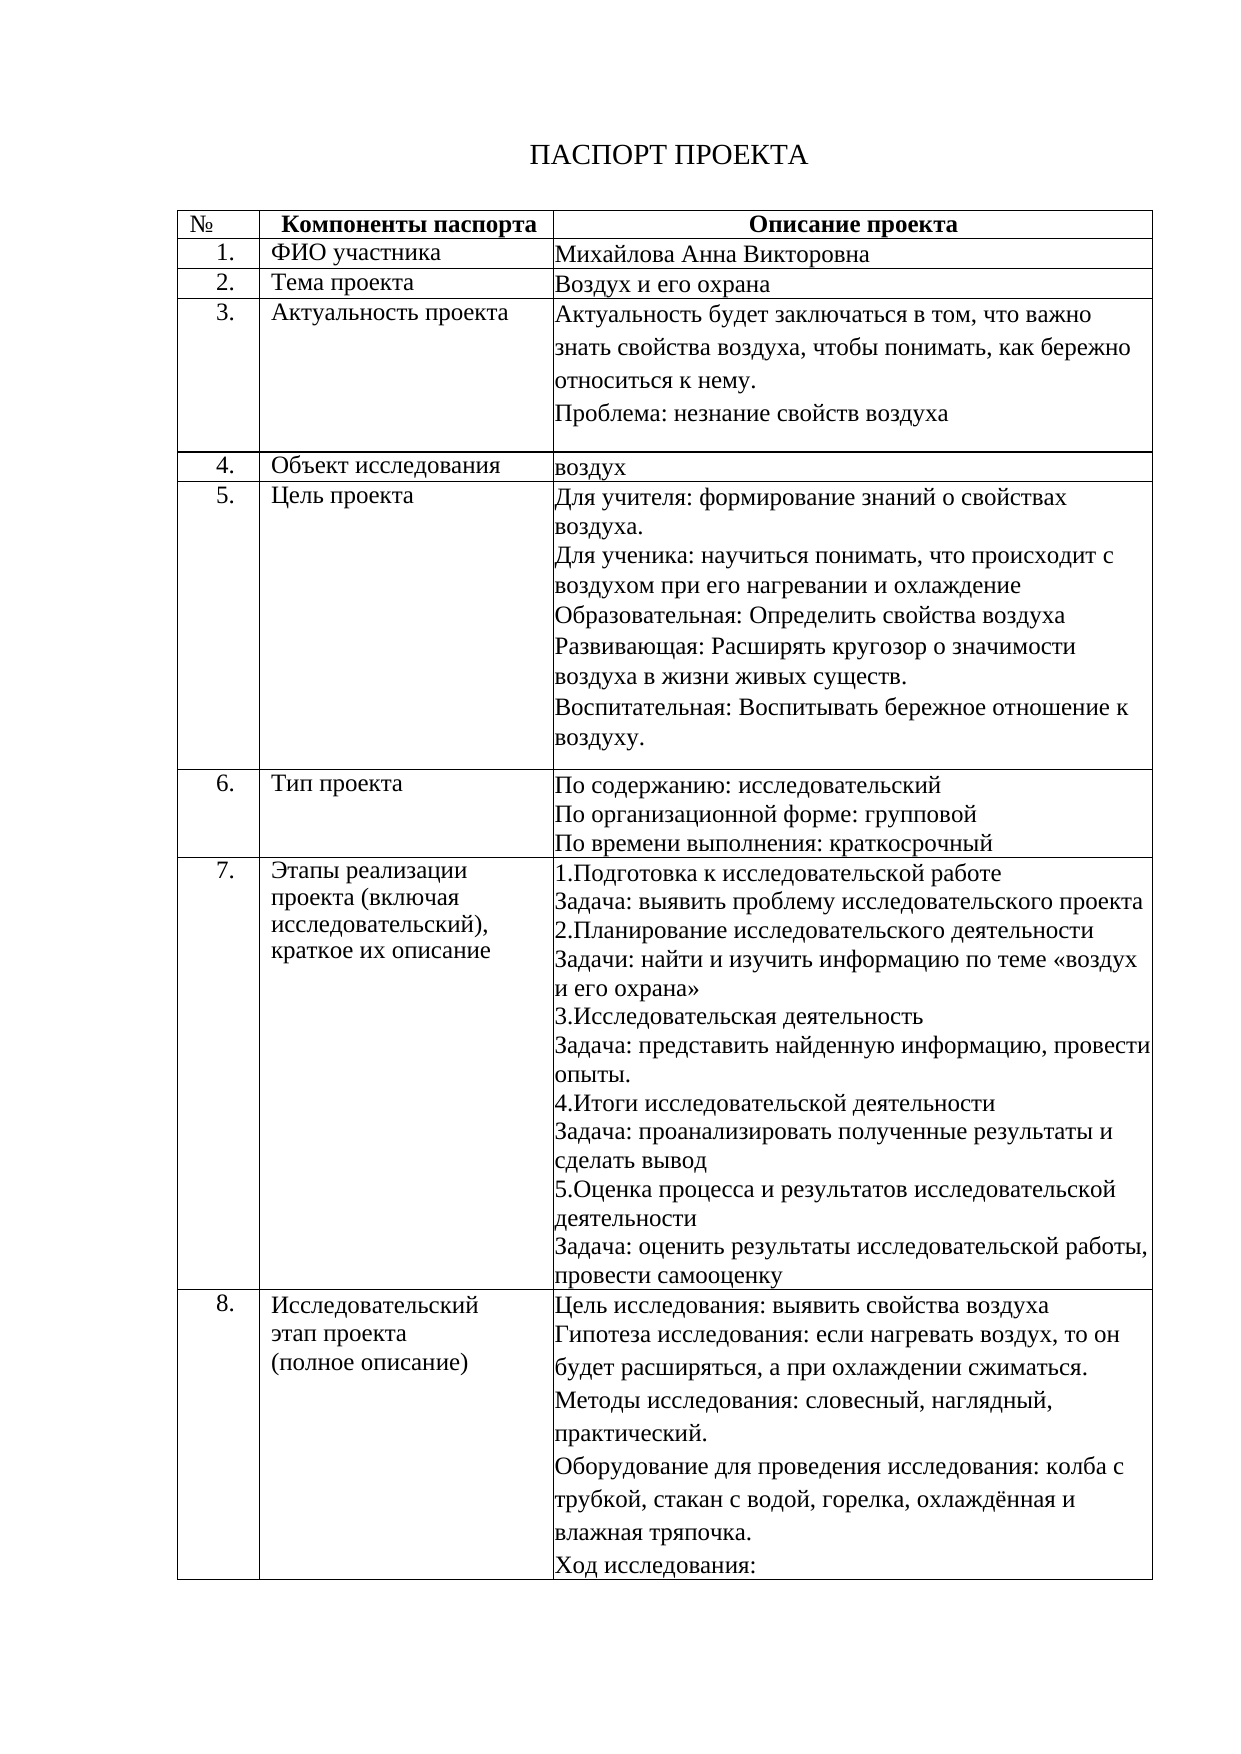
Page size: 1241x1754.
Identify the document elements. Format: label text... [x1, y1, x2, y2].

table_cell [178, 453, 259, 481]
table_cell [554, 1290, 1152, 1578]
table_cell ФИО участника [260, 239, 553, 268]
table_cell Цель проекта [260, 482, 553, 769]
table_cell 1.Подготовка к исследовательской работе Задача: выявить проблему исследовательского проекта 2.Планирование исследовательского деятельности Задачи: найти и изучить информацию по теме «воздух и его охрана» 3.Исследовательская деятельность Задача: представить найденную информацию, провести опыты. 4.Итоги исследовательской деятельности Задача: проанализировать полученные результаты и сделать вывод 5.Оценка процесса и результатов исследовательской деятельности Задача: оценить результаты исследовательской работы, провести самооценку [554, 858, 1152, 1289]
table_cell [178, 269, 259, 298]
table_cell Михайлова Анна Викторовна [554, 239, 1152, 268]
table_header Компоненты паспорта [260, 211, 553, 238]
text ПАСПОРТ ПРОЕКТА [254, 137, 1084, 171]
table_cell [178, 1290, 259, 1578]
table_cell [178, 482, 259, 769]
table_cell Актуальность будет заключаться в том, что важно знать свойства воздуха, чтобы понимать, как бережно относиться к нему. Проблема: незнание свойств воздуха [554, 299, 1152, 451]
table_cell По содержанию: исследовательский По организационной форме: групповой По времени выполнения: краткосрочный [554, 770, 1152, 857]
table_cell [178, 770, 259, 857]
table_cell Актуальность проекта [260, 299, 553, 451]
table_cell Этапы реализации проекта (включая исследовательский), краткое их описание [260, 858, 553, 1289]
table_cell [178, 239, 259, 268]
table_cell Для учителя: формирование знаний о свойствах воздуха. Для ученика: научиться понимать, что происходит с воздухом при его нагревании и охлаждение Образовательная: Определить свойства воздуха Развивающая: Расширять кругозор о значимости воздуха в жизни живых существ. Воспитательная: Воспитывать бережное отношение к воздуху. [554, 482, 1152, 769]
table_cell Тип проекта [260, 770, 553, 857]
table_cell Воздух и его охрана [554, 269, 1152, 298]
table_cell [178, 299, 259, 451]
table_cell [260, 1290, 553, 1578]
table_cell воздух [554, 453, 1152, 481]
table_header № [178, 211, 259, 238]
table_cell [178, 858, 259, 1289]
table_header Описание проекта [554, 211, 1152, 238]
table_cell Объект исследования [260, 453, 553, 481]
table_cell Тема проекта [260, 269, 553, 298]
